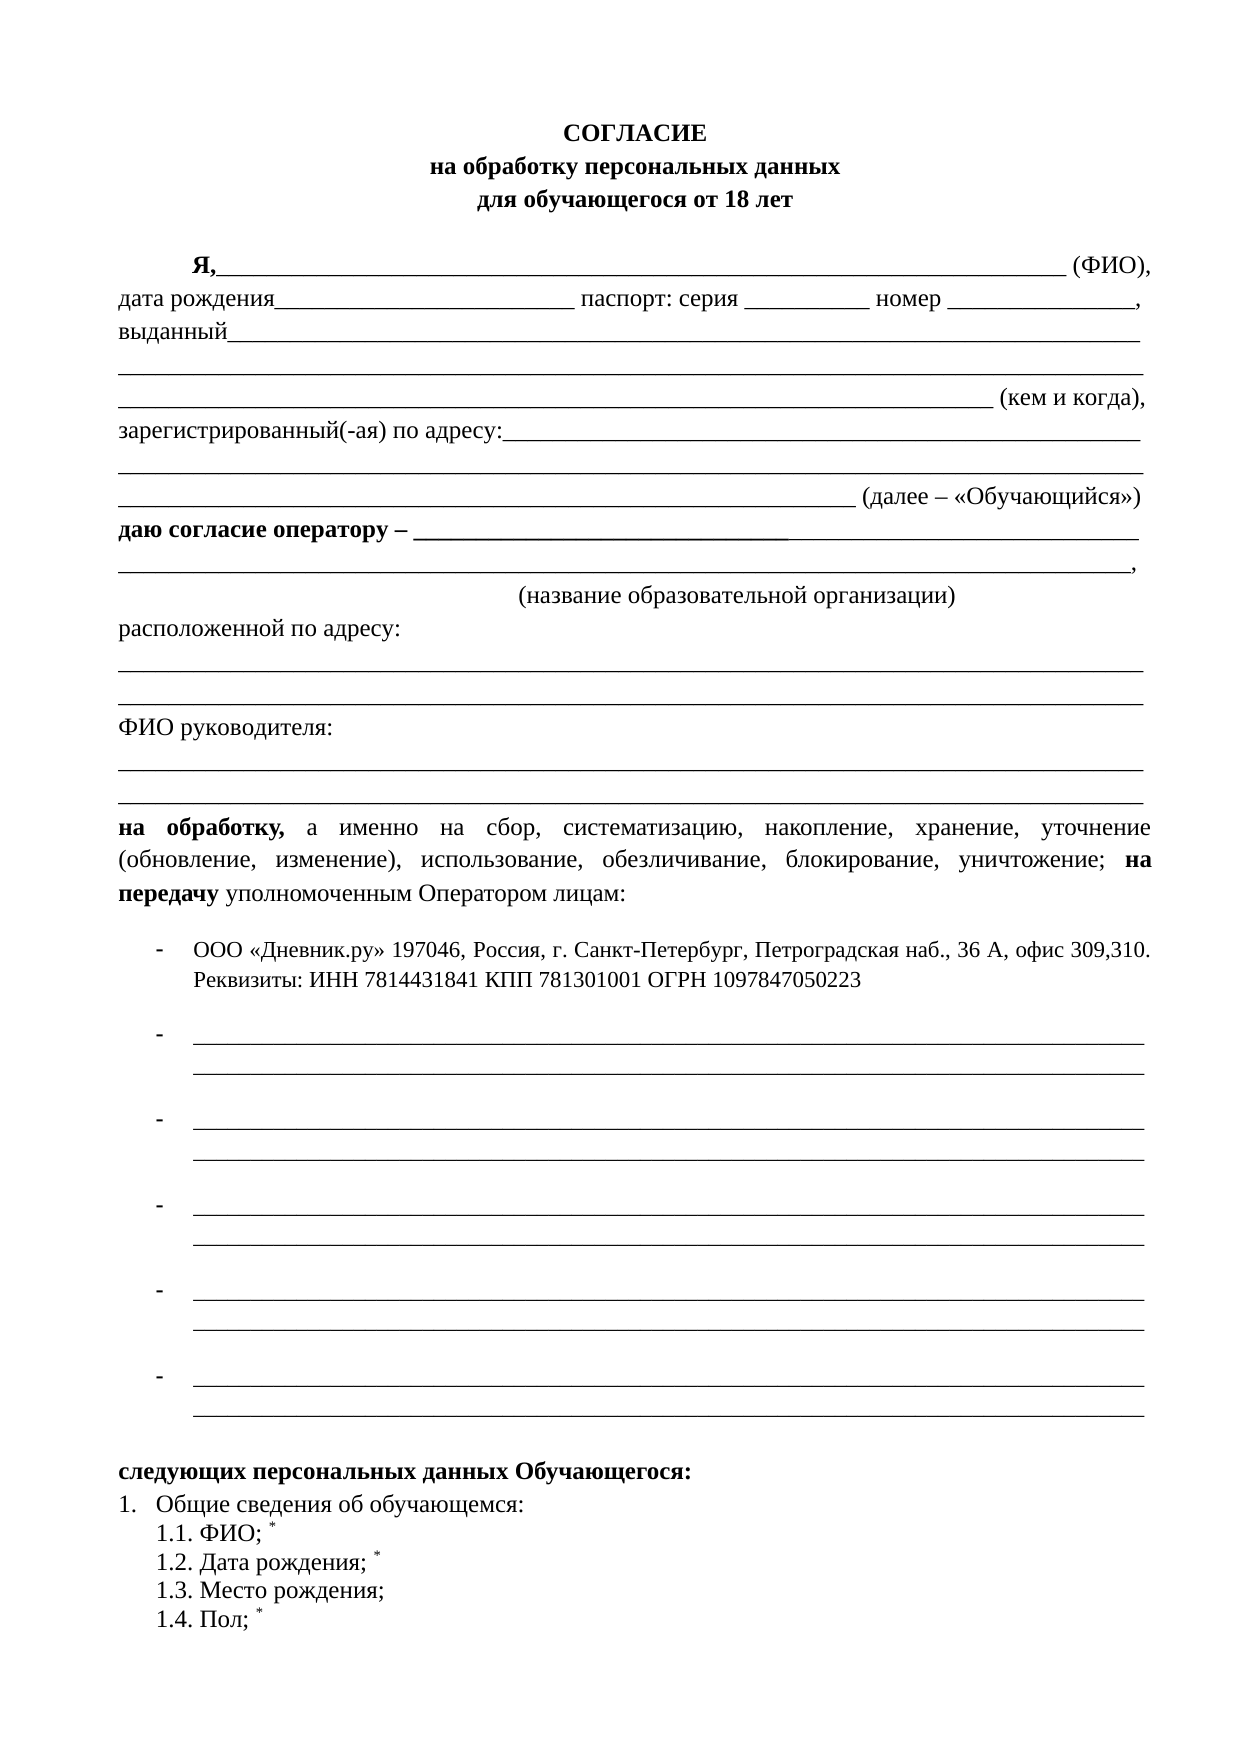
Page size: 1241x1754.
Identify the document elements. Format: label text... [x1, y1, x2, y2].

text ___________________________________________________________ (далее – «Обучающийся») [118, 481, 1152, 510]
text ____________________________________________________________________________________________________________________________________________________________________ [118, 746, 1152, 807]
text на обработку персональных данных для обучающегося от 18 лет [118, 151, 1152, 213]
list Место рождения; [156, 1575, 1152, 1604]
list ______________________________________________________________________________________________________________________________________________________________________ [156, 1192, 1152, 1248]
list ___________________________________________________________________________________ [193, 1137, 1152, 1163]
list ______________________________________________________________________________________________________________________________________________________________________ [156, 1021, 1152, 1078]
list ___________________________________________________________________________________ [193, 1307, 1152, 1334]
text (название образовательной организации) [413, 580, 1152, 609]
text СОГЛАСИЕ [118, 118, 1152, 147]
list ___________________________________________________________________________________ [156, 1363, 1152, 1389]
list Дата рождения; * [156, 1547, 1152, 1575]
list ООО «Дневник.ру» 197046, Россия, г. Санкт-Петербург, Петроградская наб., 36 А, офис 309,310. Реквизиты: ИНН 7814431841 КПП 781301001 ОГРН 1097847050223 [156, 936, 1152, 992]
list ___________________________________________________________________________________ [193, 1393, 1152, 1419]
list Общие сведения об обучающемся: [118, 1489, 1152, 1518]
list Пол; * [156, 1604, 1152, 1633]
text следующих персональных данных Обучающегося: [118, 1456, 1152, 1485]
text расположенной по адресу: ____________________________________________________________________________________________________________________________________________________________________ [118, 613, 1152, 708]
list ___________________________________________________________________________________ [156, 1106, 1152, 1133]
text Я,____________________________________________________________________ (ФИО), дата рождения________________________ паспорт: серия __________ номер _______________, выданный_________________________________________________________________________________________________________________________________________________________________________________________________________________________________ (кем и когда), зарегистрированный(-ая) по адресу:___________________________________________________ __________________________________________________________________________________ [118, 250, 1152, 477]
text даю согласие оператору – __________________________________________________________ _________________________________________________________________________________, [118, 514, 1152, 576]
text на обработку, а именно на сбор, систематизацию, накопление, хранение, уточнение (обновление, изменение), использование, обезличивание, блокирование, уничтожение; на передачу уполномоченным Оператором лицам: [118, 812, 1152, 906]
list ФИО; [156, 1518, 1152, 1547]
list ___________________________________________________________________________________ [156, 1277, 1152, 1304]
text ФИО руководителя: [118, 712, 1152, 741]
